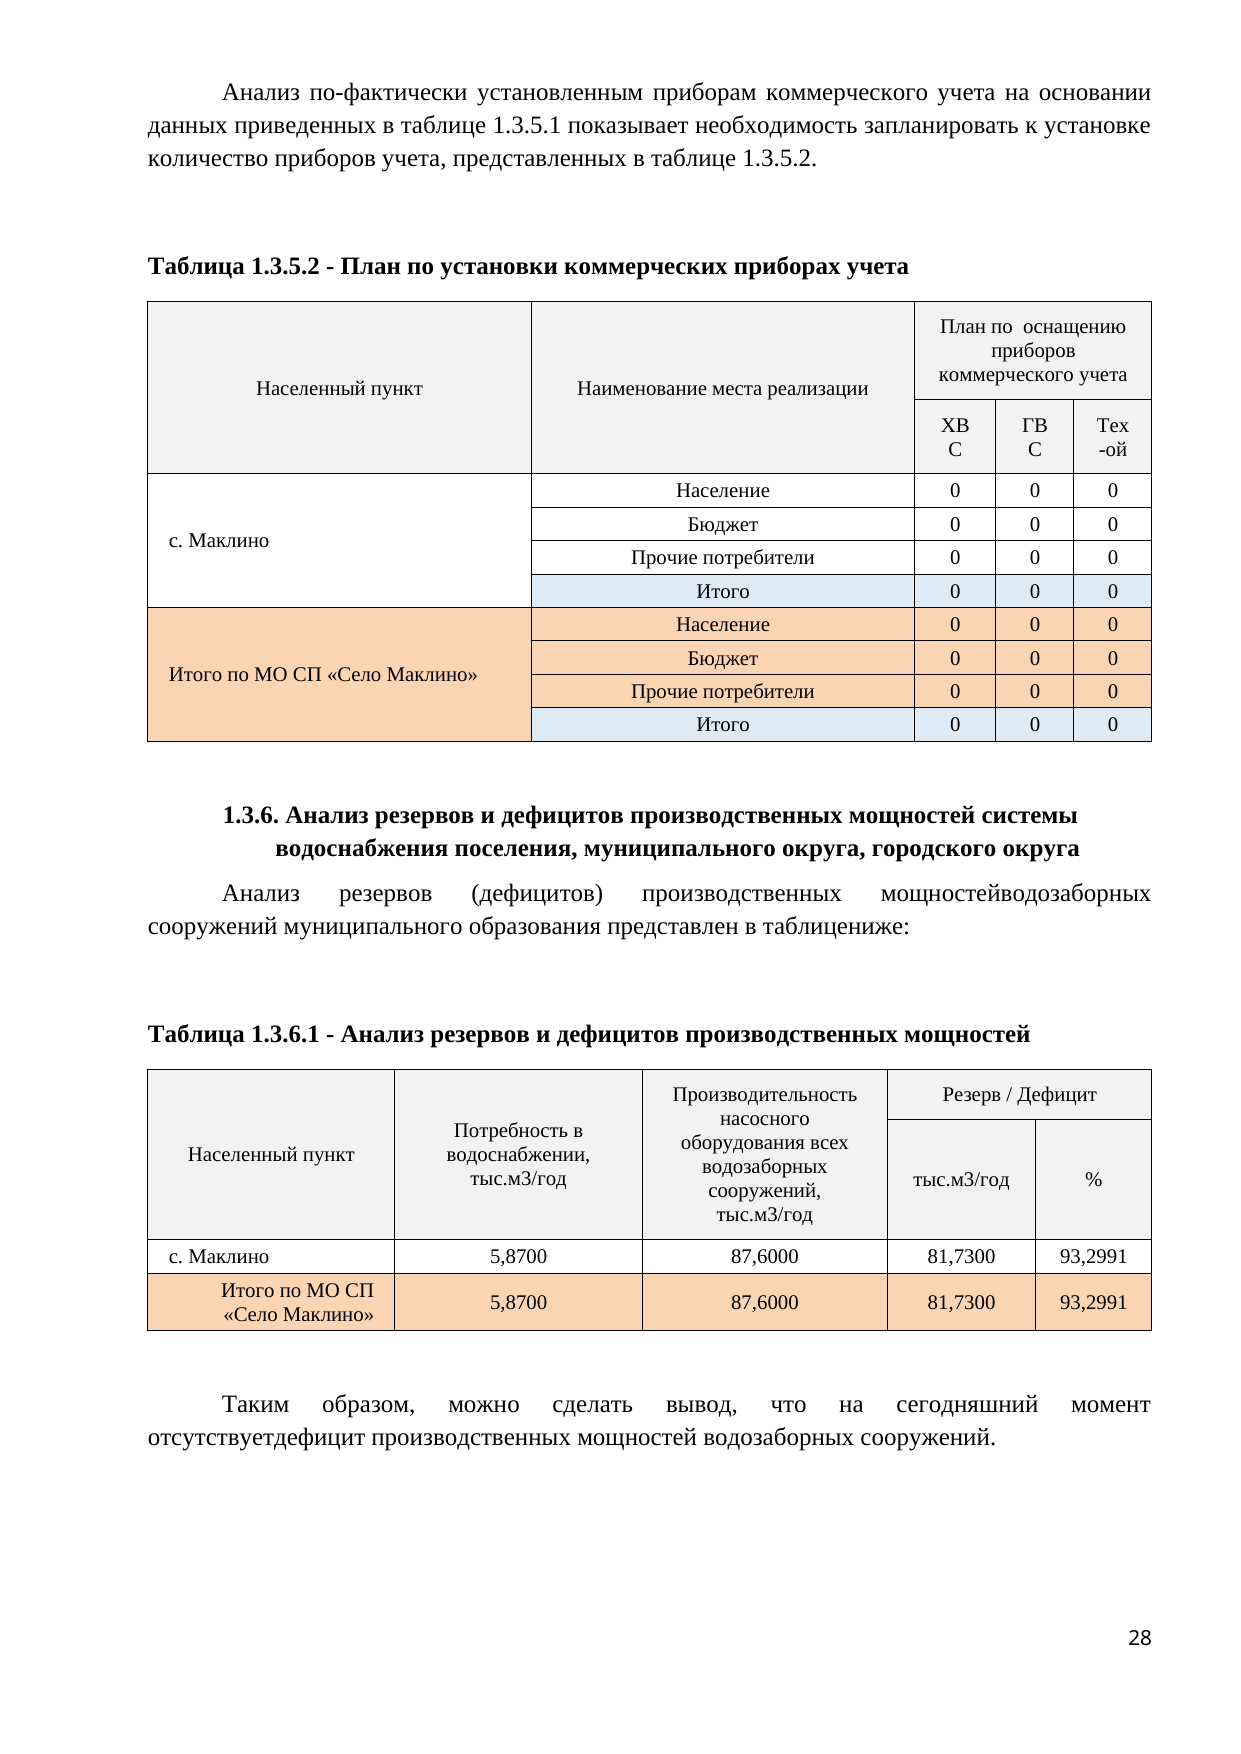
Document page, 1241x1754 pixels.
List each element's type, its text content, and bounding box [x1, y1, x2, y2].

table_header План по оснащению приборов коммерческого учета [915, 302, 1151, 399]
table_cell 93,2991 [1036, 1274, 1151, 1330]
table_header Населенный пункт [148, 1070, 394, 1239]
table_cell 81,7300 [888, 1240, 1035, 1272]
table_cell Прочие потребители [532, 541, 914, 573]
table_cell 0 [1074, 708, 1151, 741]
table_cell ХВС [915, 400, 995, 473]
table_cell 0 [1074, 608, 1151, 640]
table_cell 87,6000 [643, 1274, 887, 1330]
table_cell % [1036, 1120, 1151, 1239]
table_cell Итого [532, 575, 914, 607]
table_cell 0 [915, 575, 995, 607]
text Таблица 1.3.6.1 - Анализ резервов и дефицитов производственных мощностей [148, 1019, 1152, 1048]
table_cell 0 [996, 541, 1073, 573]
table_cell с. Маклино [148, 474, 531, 607]
table_cell 0 [996, 474, 1073, 507]
text Таким образом, можно сделать вывод, что на сегодняшний момент отсутствуетдефицит производственных мощностей водозаборных сооружений. [148, 1389, 1152, 1451]
table_cell 5,8700 [395, 1274, 642, 1330]
table_cell 0 [996, 641, 1073, 674]
table_cell Итого по МО СП «Село Маклино» [148, 1274, 394, 1330]
text Анализ по-фактически установленным приборам коммерческого учета на основании данных приведенных в таблице 1.3.5.1 показывает необходимость запланировать к установке количество приборов учета, представленных в таблице 1.3.5.2. [148, 77, 1152, 172]
table_cell 93,2991 [1036, 1240, 1151, 1272]
table_header Потребность в водоснабжении, тыс.м3/год [395, 1070, 642, 1239]
table_cell 0 [996, 608, 1073, 640]
table_cell 5,8700 [395, 1240, 642, 1272]
table_header Производительность насосного оборудования всех водозаборных сооружений, тыс.м3/год [643, 1070, 887, 1239]
table_cell 0 [915, 608, 995, 640]
text Анализ резервов (дефицитов) производственных мощностейводозаборных сооружений муниципального образования представлен в таблицениже: [148, 878, 1152, 940]
table_cell Тех-ой [1074, 400, 1151, 473]
table_cell 0 [915, 708, 995, 741]
table_cell Итого по МО СП «Село Маклино» [148, 608, 531, 741]
table_cell 0 [1074, 508, 1151, 540]
table_cell Бюджет [532, 641, 914, 674]
table_cell 0 [915, 641, 995, 674]
table_cell 87,6000 [643, 1240, 887, 1272]
table_cell Итого [532, 708, 914, 741]
table_cell 0 [1074, 575, 1151, 607]
table_cell 0 [1074, 541, 1151, 573]
table_cell 0 [915, 541, 995, 573]
table_cell 0 [915, 474, 995, 507]
table_cell с. Маклино [148, 1240, 394, 1272]
table_cell 0 [1074, 675, 1151, 707]
table_cell 0 [996, 575, 1073, 607]
table_header Наименование места реализации [532, 302, 914, 473]
table_cell Население [532, 474, 914, 507]
table_cell Прочие потребители [532, 675, 914, 707]
table_cell 0 [1074, 474, 1151, 507]
text Таблица 1.3.5.2 - План по установки коммерческих приборах учета [148, 251, 1152, 280]
table_cell 81,7300 [888, 1274, 1035, 1330]
table_cell 0 [996, 708, 1073, 741]
table_header Населенный пункт [148, 302, 531, 473]
table_cell Население [532, 608, 914, 640]
table_cell 0 [915, 508, 995, 540]
table_cell 0 [996, 508, 1073, 540]
table_header Резерв / Дефицит [888, 1070, 1151, 1119]
table_cell 0 [1074, 641, 1151, 674]
table_cell тыс.м3/год [888, 1120, 1035, 1239]
table_cell 0 [996, 675, 1073, 707]
table_cell Бюджет [532, 508, 914, 540]
table_cell 0 [915, 675, 995, 707]
list 1.3.6. Анализ резервов и дефицитов производственных мощностей системы водоснабжения поселения, муниципального округа, городского округа [223, 800, 1152, 861]
table_cell ГВС [996, 400, 1073, 473]
